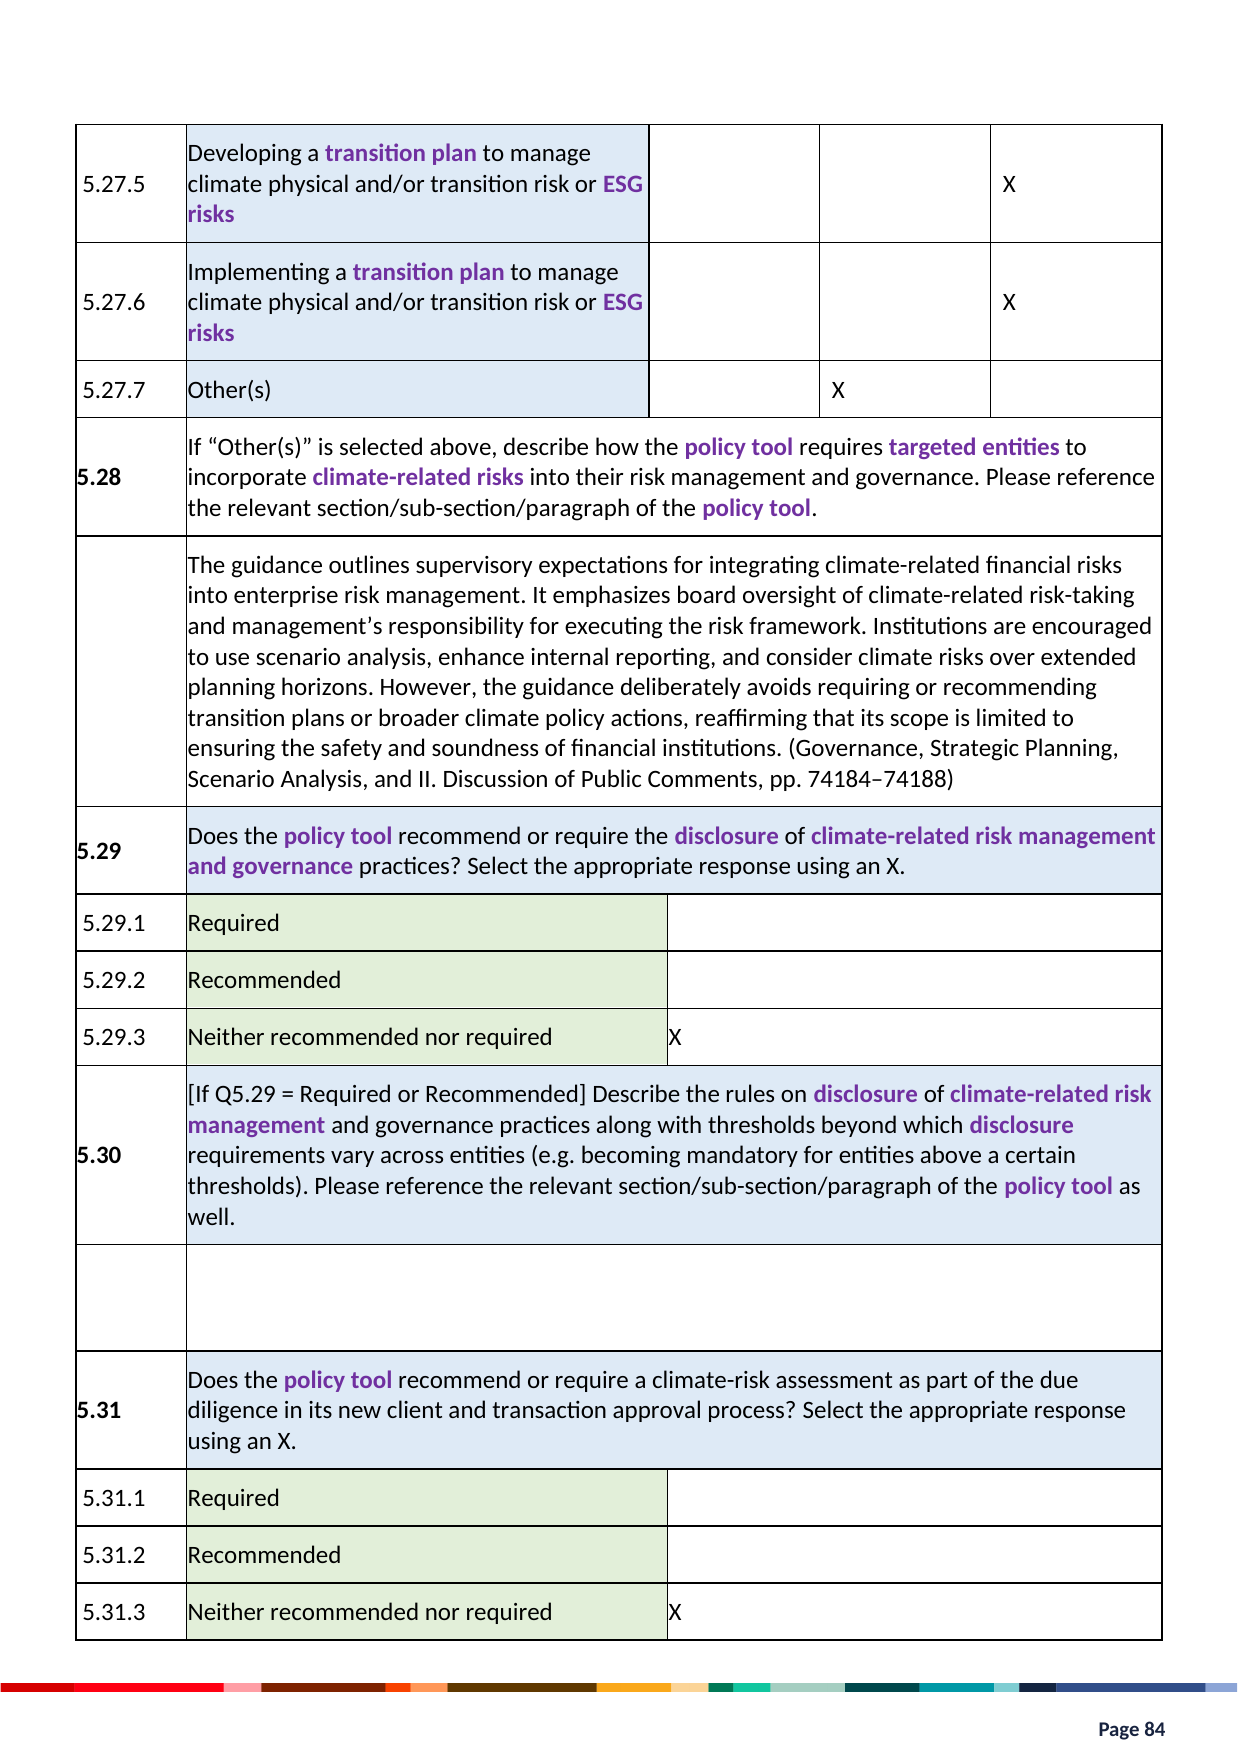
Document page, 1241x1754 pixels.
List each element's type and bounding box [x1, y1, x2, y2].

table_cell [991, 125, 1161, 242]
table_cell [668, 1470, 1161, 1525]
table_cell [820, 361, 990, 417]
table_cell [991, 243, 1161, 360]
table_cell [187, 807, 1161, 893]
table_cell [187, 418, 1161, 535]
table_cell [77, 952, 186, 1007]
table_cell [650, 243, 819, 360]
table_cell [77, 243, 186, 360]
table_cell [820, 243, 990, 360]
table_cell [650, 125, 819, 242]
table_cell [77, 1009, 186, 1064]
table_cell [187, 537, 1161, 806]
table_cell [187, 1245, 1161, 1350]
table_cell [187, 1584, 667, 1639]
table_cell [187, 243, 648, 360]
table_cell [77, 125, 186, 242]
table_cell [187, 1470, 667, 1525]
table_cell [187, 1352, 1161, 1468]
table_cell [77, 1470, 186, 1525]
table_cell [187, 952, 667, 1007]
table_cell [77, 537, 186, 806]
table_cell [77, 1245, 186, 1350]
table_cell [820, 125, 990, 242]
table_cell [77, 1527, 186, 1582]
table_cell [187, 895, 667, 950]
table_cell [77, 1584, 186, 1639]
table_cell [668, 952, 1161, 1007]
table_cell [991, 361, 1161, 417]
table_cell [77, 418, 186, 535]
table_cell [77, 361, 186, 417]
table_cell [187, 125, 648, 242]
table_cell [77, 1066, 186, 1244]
picture [0, 1683, 1236, 1692]
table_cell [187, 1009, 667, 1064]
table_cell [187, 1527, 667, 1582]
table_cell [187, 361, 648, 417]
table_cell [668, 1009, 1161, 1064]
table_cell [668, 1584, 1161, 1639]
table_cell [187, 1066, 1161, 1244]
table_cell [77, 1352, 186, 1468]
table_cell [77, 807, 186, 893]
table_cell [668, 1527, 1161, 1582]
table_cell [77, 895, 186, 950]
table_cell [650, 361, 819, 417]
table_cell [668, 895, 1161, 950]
